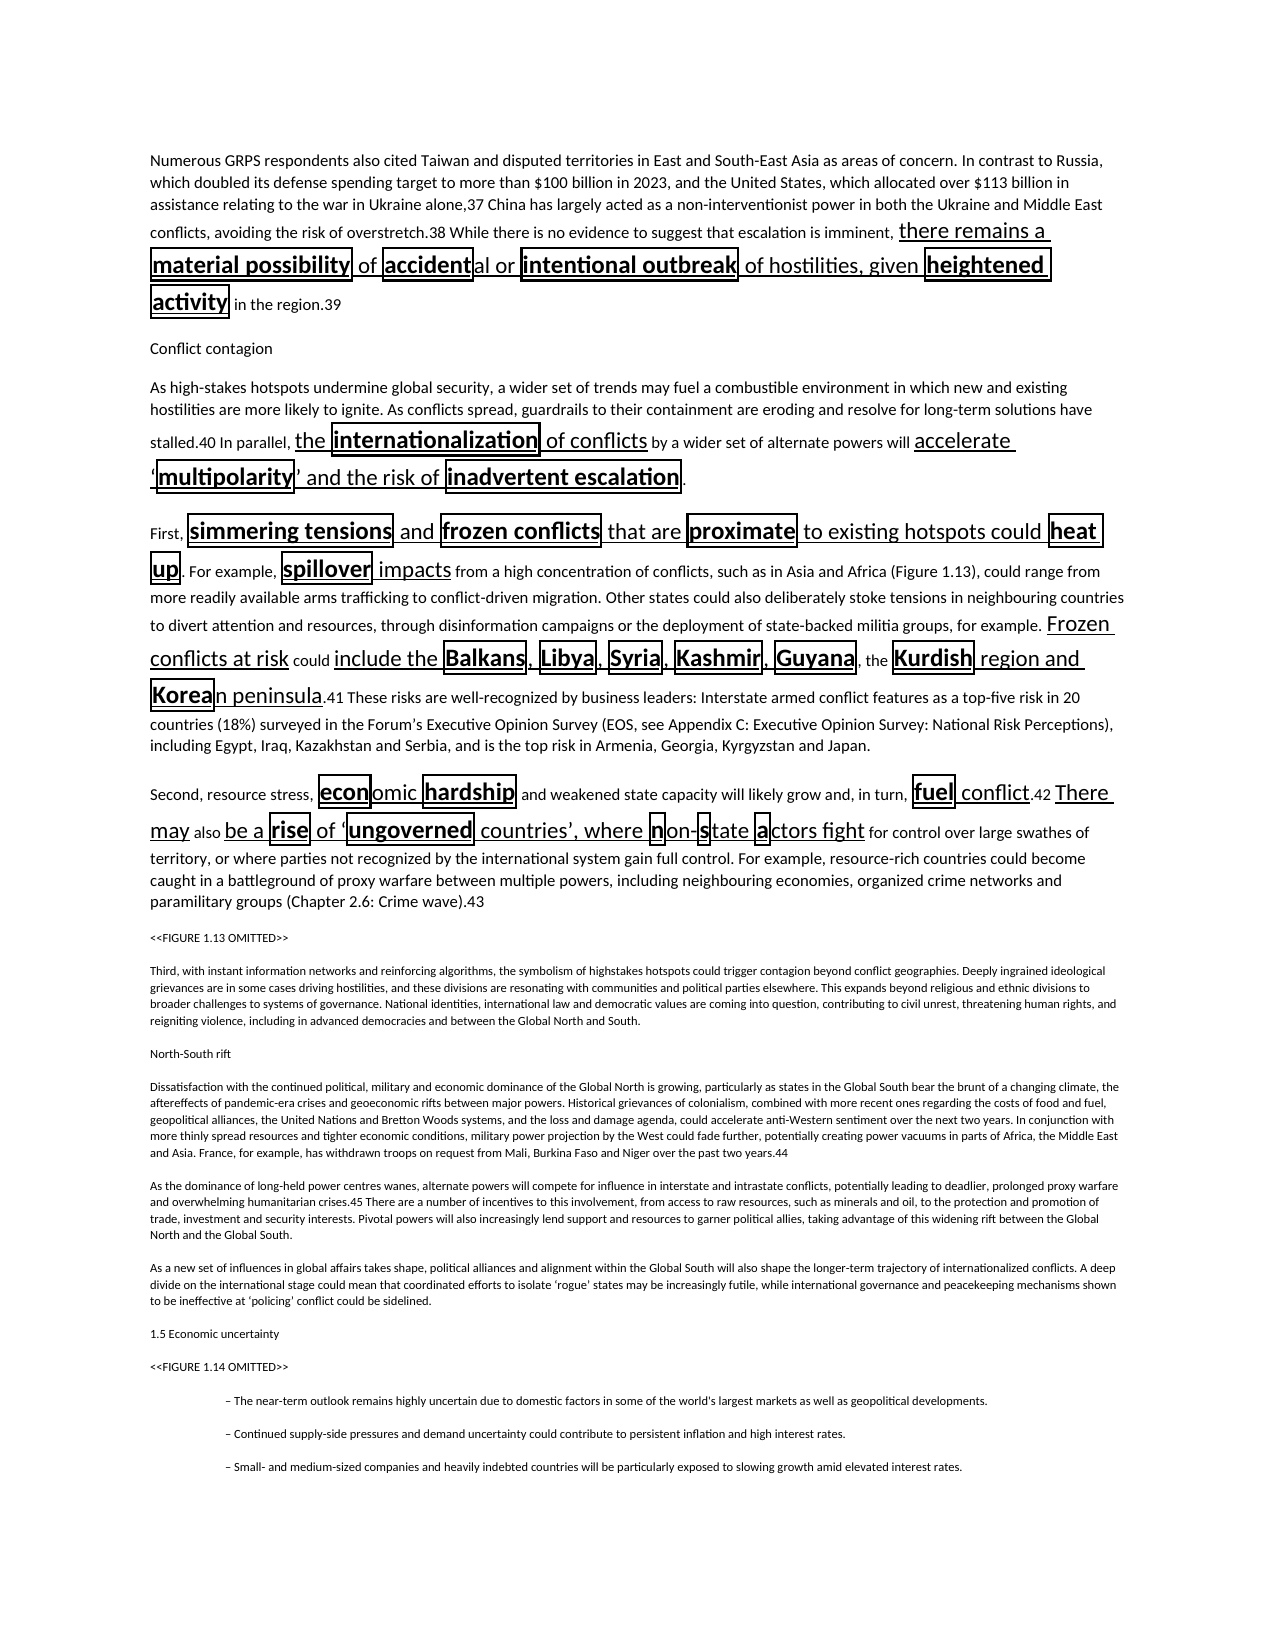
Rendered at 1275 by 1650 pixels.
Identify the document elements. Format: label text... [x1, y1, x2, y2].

text First, simmering tensions and frozen conflicts that are proximate to existing hotspots could heat up. For example, spillover impacts from a high concentration of conflicts, such as in Asia and Africa (Figure 1.13), could range from more readily available arms trafficking to conflict-driven migration. Other states could also deliberately stoke tensions in neighbouring countries to divert attention and resources, through disinformation campaigns or the deployment of state-backed militia groups, for example. Frozen conflicts at risk could include the Balkans, Libya, Syria, Kashmir, Guyana, the Kurdish region and Korean peninsula.41 These risks are well-recognized by business leaders: Interstate armed conflict features as a top-five risk in 20 countries (18%) surveyed in the Forum’s Executive Opinion Survey (EOS, see Appendix C: Executive Opinion Survey: National Risk Perceptions), including Egypt, Iraq, Kazakhstan and Serbia, and is the top risk in Armenia, Georgia, Kyrgyzstan and Japan. [150, 513, 1125, 756]
text Third, with instant information networks and reinforcing algorithms, the symbolism of highstakes hotspots could trigger contagion beyond conflict geographies. Deeply ingrained ideological grievances are in some cases driving hostilities, and these divisions are resonating with communities and political parties elsewhere. This expands beyond religious and ethnic divisions to broader challenges to systems of governance. National identities, international law and democratic values are coming into question, contributing to civil unrest, threatening human rights, and reigniting violence, including in advanced democracies and between the Global North and South. [150, 963, 1125, 1028]
text Numerous GRPS respondents also cited Taiwan and disputed territories in East and South-East Asia as areas of concern. In contrast to Russia, which doubled its defense spending target to more than $100 billion in 2023, and the United States, which allocated over $113 billion in assistance relating to the war in Ukraine alone,37 China has largely acted as a non-interventionist power in both the Ukraine and Middle East conflicts, avoiding the risk of overstretch.38 While there is no evidence to suggest that escalation is imminent, there remains a material possibility of accidental or intentional outbreak of hostilities, given heightened activity in the region.39 [150, 150, 1125, 319]
text Second, resource stress, economic hardship and weakened state capacity will likely grow and, in turn, fuel conflict.42 There may also be a rise of ‘ungoverned countries’, where non-state actors fight for control over large swathes of territory, or where parties not recognized by the international system gain full control. For example, resource-rich countries could become caught in a battleground of proxy warfare between multiple powers, including neighbouring economies, organized crime networks and paramilitary groups (Chapter 2.6: Crime wave).43 [150, 774, 1125, 912]
text North-South rift [150, 1046, 1125, 1061]
text Dissatisfaction with the continued political, military and economic dominance of the Global North is growing, particularly as states in the Global South bear the brunt of a changing climate, the aftereffects of pandemic-era crises and geoeconomic rifts between major powers. Historical grievances of colonialism, combined with more recent ones regarding the costs of food and fuel, geopolitical alliances, the United Nations and Bretton Woods systems, and the loss and damage agenda, could accelerate anti-Western sentiment over the next two years. In conjunction with more thinly spread resources and tighter economic conditions, military power projection by the West could fade further, potentially creating power vacuums in parts of Africa, the Middle East and Asia. France, for example, has withdrawn troops on request from Mali, Burkina Faso and Niger over the past two years.44 [150, 1079, 1125, 1160]
text <<FIGURE 1.14 OMITTED>> [150, 1359, 1125, 1375]
text As the dominance of long-held power centres wanes, alternate powers will compete for influence in interstate and intrastate conflicts, potentially leading to deadlier, prolonged proxy warfare and overwhelming humanitarian crises.45 There are a number of incentives to this involvement, from access to raw resources, such as minerals and oil, to the protection and promotion of trade, investment and security interests. Pivotal powers will also increasingly lend support and resources to garner political allies, taking advantage of this widening rift between the Global North and the Global South. [150, 1178, 1125, 1243]
text – Continued supply-side pressures and demand uncertainty could contribute to persistent inflation and high interest rates. [225, 1426, 1125, 1441]
text – The near-term outlook remains highly uncertain due to domestic factors in some of the world's largest markets as well as geopolitical developments. [225, 1393, 1125, 1408]
text As high-stakes hotspots undermine global security, a wider set of trends may fuel a combustible environment in which new and existing hostilities are more likely to ignite. As conflicts spread, guardrails to their containment are eroding and resolve for long-term solutions have stalled.40 In parallel, the internationalization of conflicts by a wider set of alternate powers will accelerate ‘multipolarity’ and the risk of inadvertent escalation. [150, 377, 1125, 494]
text Conflict contagion [150, 338, 1125, 359]
text 1.5 Economic uncertainty [150, 1326, 1125, 1342]
text – Small- and medium-sized companies and heavily indebted countries will be particularly exposed to slowing growth amid elevated interest rates. [225, 1459, 1125, 1474]
text <<FIGURE 1.13 OMITTED>> [150, 930, 1125, 946]
text As a new set of influences in global affairs takes shape, political alliances and alignment within the Global South will also shape the longer-term trajectory of internationalized conflicts. A deep divide on the international stage could mean that coordinated efforts to isolate ‘rogue’ states may be increasingly futile, while international governance and peacekeeping mechanisms shown to be ineffective at ‘policing’ conflict could be sidelined. [150, 1260, 1125, 1309]
